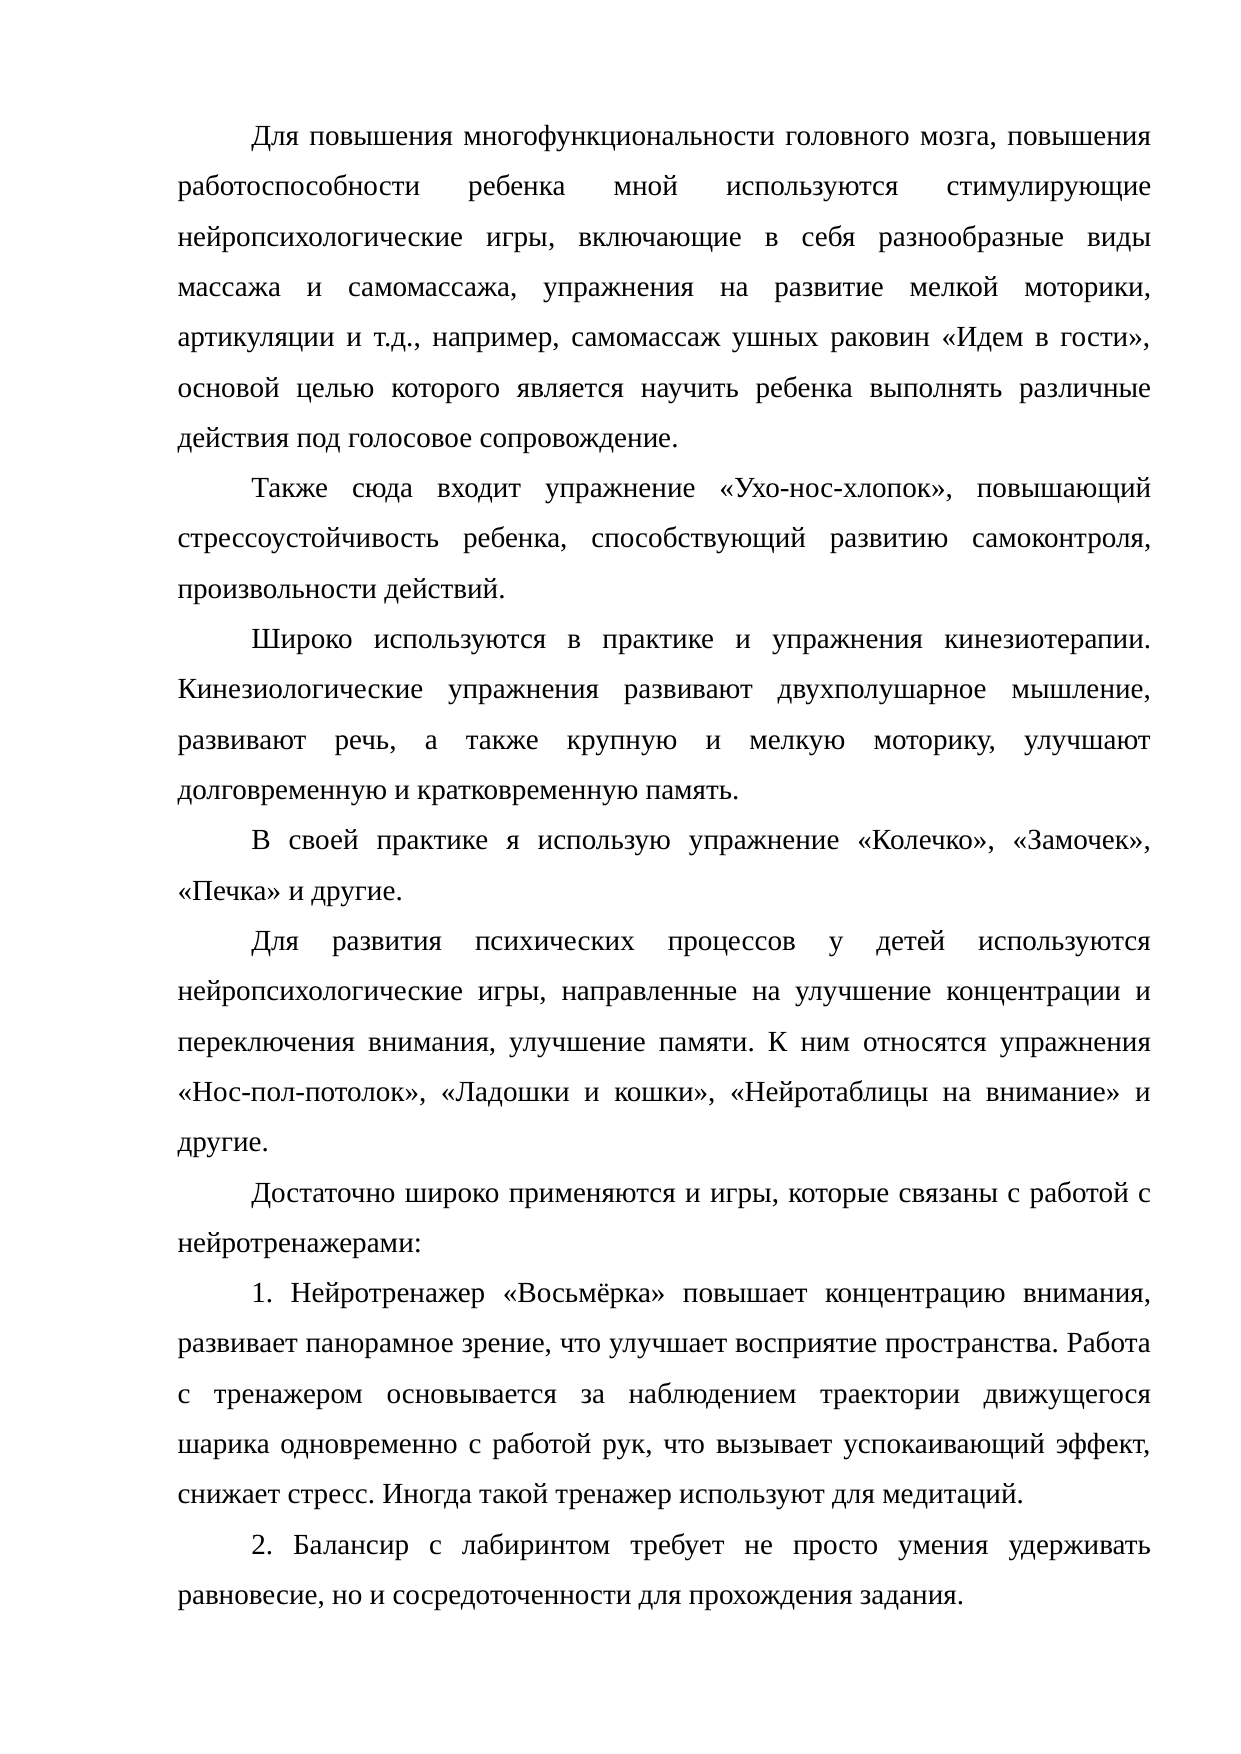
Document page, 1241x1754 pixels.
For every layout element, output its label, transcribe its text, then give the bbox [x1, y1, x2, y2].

text Для повышения многофункциональности головного мозга, повышения работоспособности ребенка мной используются стимулирующие нейропсихологические игры, включающие в себя разнообразные виды массажа и самомассажа, упражнения на развитие мелкой моторики, артикуляции и т.д., например, самомассаж ушных раковин «Идем в гости», основой целью которого является научить ребенка выполнять различные действия под голосовое сопровождение. [177, 118, 1152, 453]
text Широко используются в практике и упражнения кинезиотерапии. Кинезиологические упражнения развивают двухполушарное мышление, развивают речь, а также крупную и мелкую моторику, улучшают долговременную и кратковременную память. [177, 621, 1152, 806]
text Также сюда входит упражнение «Ухо-нос-хлопок», повышающий стрессоустойчивость ребенка, способствующий развитию самоконтроля, произвольности действий. [177, 470, 1152, 604]
text Достаточно широко применяются и игры, которые связаны с работой с нейротренажерами: [177, 1175, 1152, 1258]
text Для развития психических процессов у детей используются нейропсихологические игры, направленные на улучшение концентрации и переключения внимания, улучшение памяти. К ним относятся упражнения «Нос-пол-потолок», «Ладошки и кошки», «Нейротаблицы на внимание» и другие. [177, 923, 1152, 1158]
text 2. Балансир с лабиринтом требует не просто умения удерживать равновесие, но и сосредоточенности для прохождения задания. [177, 1527, 1152, 1611]
text В своей практике я использую упражнение «Колечко», «Замочек», «Печка» и другие. [177, 822, 1152, 906]
text 1. Нейротренажер «Восьмёрка» повышает концентрацию внимания, развивает панорамное зрение, что улучшает восприятие пространства. Работа с тренажером основывается за наблюдением траектории движущегося шарика одновременно с работой рук, что вызывает успокаивающий эффект, снижает стресс. Иногда такой тренажер используют для медитаций. [177, 1275, 1152, 1510]
